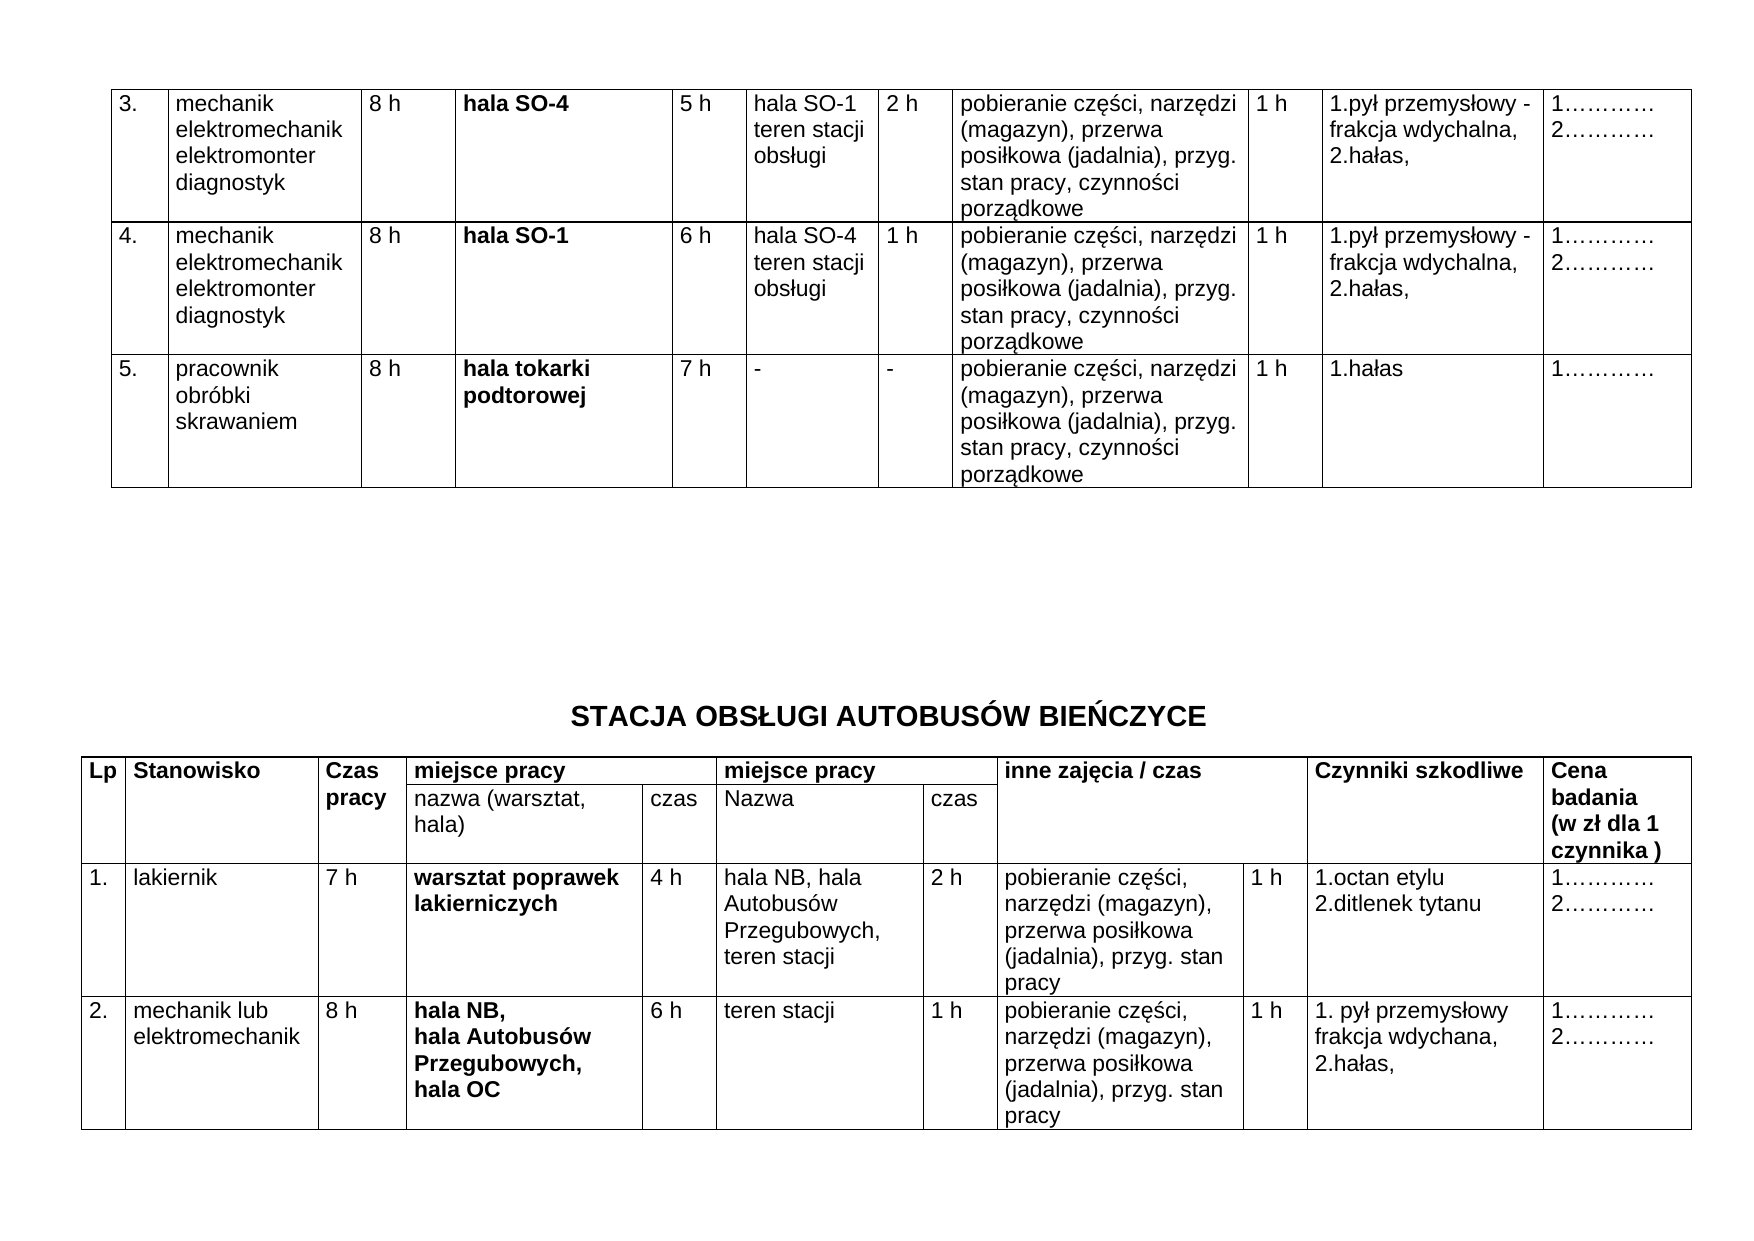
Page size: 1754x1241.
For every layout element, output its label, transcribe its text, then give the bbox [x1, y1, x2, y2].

table_cell 1………… 2………… [1544, 90, 1691, 221]
table_cell 1 h [1249, 223, 1322, 354]
table_cell [82, 997, 125, 1128]
table_cell 1.pył przemysłowy - frakcja wdychalna, 2.hałas, [1323, 223, 1543, 354]
table_cell 1………… 2………… [1544, 223, 1691, 354]
table_cell [112, 223, 168, 354]
table_cell hala SO-1 teren stacji obsługi [747, 90, 878, 221]
table_cell 1.octan etylu 2.ditlenek tytanu [1308, 864, 1543, 996]
table_cell hala NB, hala Autobusów Przegubowych, teren stacji [717, 864, 923, 996]
table_cell pobieranie części, narzędzi (magazyn), przerwa posiłkowa (jadalnia), przyg. stan pracy, czynności porządkowe [953, 355, 1248, 487]
table_cell [112, 355, 168, 487]
table_cell 1 h [924, 997, 997, 1128]
table_cell 6 h [643, 997, 716, 1128]
text STACJA OBSŁUGI AUTOBUSÓW BIEŃCZYCE [148, 699, 1630, 732]
table_cell 1………… 2………… [1544, 864, 1691, 996]
table_cell Nazwa [717, 785, 923, 863]
table_cell 8 h [319, 997, 406, 1128]
table_cell lakiernik [126, 864, 318, 996]
table_cell 1………… [1544, 355, 1691, 487]
table_cell 1 h [1249, 90, 1322, 221]
table_cell 1. pył przemysłowy frakcja wdychana, 2.hałas, [1308, 997, 1543, 1128]
table_cell 2 h [924, 864, 997, 996]
table_cell 7 h [673, 355, 746, 487]
table_header miejsce pracy [717, 758, 997, 784]
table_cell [998, 997, 1243, 1128]
table_header inne zajęcia / czas [998, 758, 1307, 863]
table_cell hala tokarki podtorowej [456, 355, 672, 487]
table_cell 8 h [362, 90, 455, 221]
table_cell - [879, 355, 952, 487]
table_header Stanowisko [126, 758, 318, 863]
table_cell - [747, 355, 878, 487]
table_header miejsce pracy [407, 758, 716, 784]
table_cell mechanik elektromechanik elektromonter diagnostyk [169, 90, 361, 221]
table_cell 5 h [673, 90, 746, 221]
table_cell warsztat poprawek lakierniczych [407, 864, 642, 996]
table_cell 1 h [1244, 864, 1307, 996]
table_cell pobieranie części, narzędzi (magazyn), przerwa posiłkowa (jadalnia), przyg. stan pracy, czynności porządkowe [953, 223, 1248, 354]
table_cell nazwa (warsztat, hala) [407, 785, 642, 863]
table_cell 7 h [319, 864, 406, 996]
table_cell mechanik lub elektromechanik [126, 997, 318, 1128]
table_header Lp [82, 758, 125, 863]
table_cell pobieranie części, narzędzi (magazyn), przerwa posiłkowa (jadalnia), przyg. stan pracy [998, 864, 1243, 996]
table_header Czas pracy [319, 758, 406, 863]
table_cell 1 h [1244, 997, 1307, 1128]
table_cell hala SO-4 [456, 90, 672, 221]
table_cell 1………… 2………… [1544, 997, 1691, 1128]
table_cell 4 h [643, 864, 716, 996]
table_cell hala NB, hala Autobusów Przegubowych, hala OC [407, 997, 642, 1128]
table_cell 1.pył przemysłowy - frakcja wdychalna, 2.hałas, [1323, 90, 1543, 221]
table_cell pracownik obróbki skrawaniem [169, 355, 361, 487]
table_cell [112, 90, 168, 221]
table_cell czas [643, 785, 716, 863]
table_cell [82, 864, 125, 996]
table_cell teren stacji [717, 997, 923, 1128]
table_cell hala SO-1 [456, 223, 672, 354]
table_cell hala SO-4 teren stacji obsługi [747, 223, 878, 354]
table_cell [953, 90, 1248, 221]
table_cell 8 h [362, 355, 455, 487]
table_cell 1 h [879, 223, 952, 354]
table_cell mechanik elektromechanik elektromonter diagnostyk [169, 223, 361, 354]
table_cell czas [924, 785, 997, 863]
table_header Czynniki szkodliwe [1308, 758, 1543, 863]
table_cell 2 h [879, 90, 952, 221]
table_cell 8 h [362, 223, 455, 354]
table_cell 1.hałas [1323, 355, 1543, 487]
table_cell 1 h [1249, 355, 1322, 487]
table_header Cena badania (w zł dla 1 czynnika ) [1544, 758, 1691, 863]
table_cell 6 h [673, 223, 746, 354]
